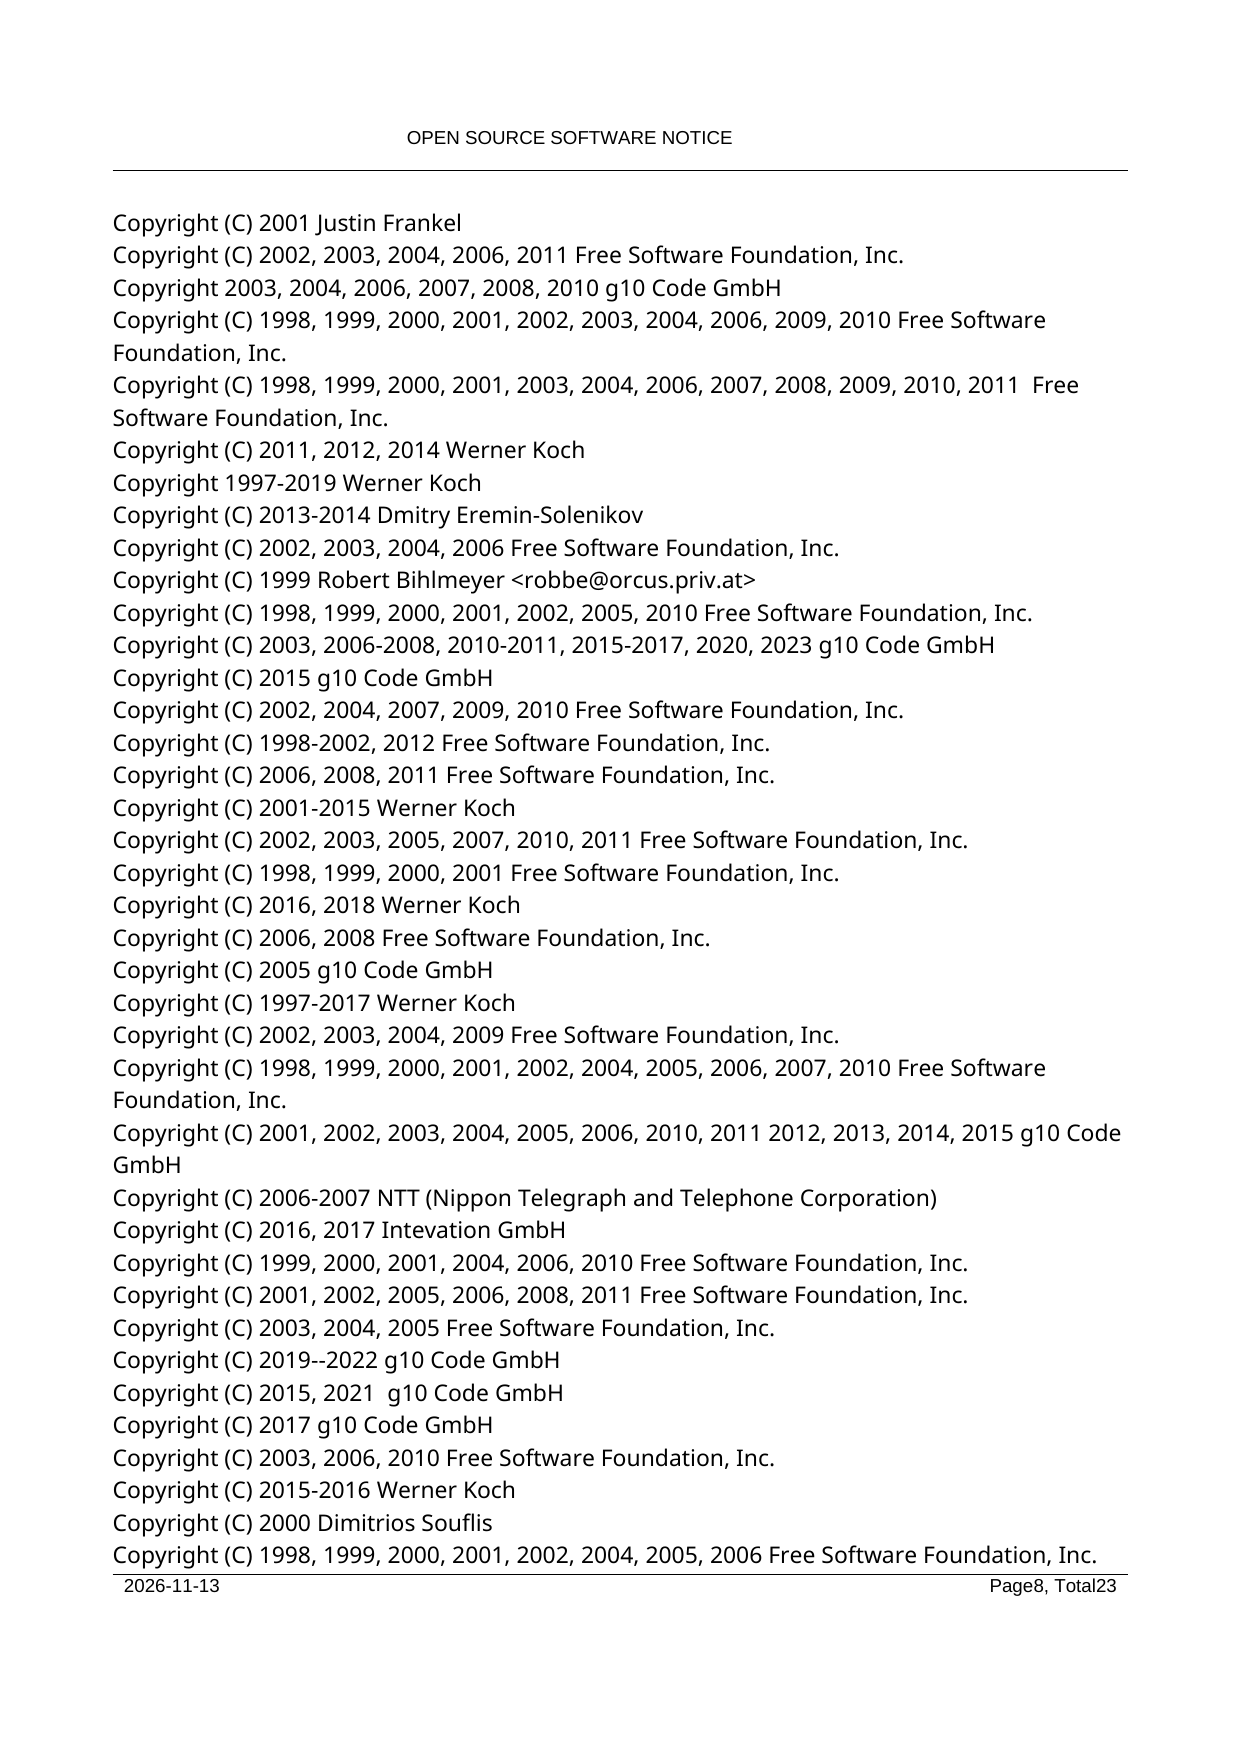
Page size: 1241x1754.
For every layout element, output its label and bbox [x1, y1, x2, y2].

text [112, 206, 1128, 1571]
